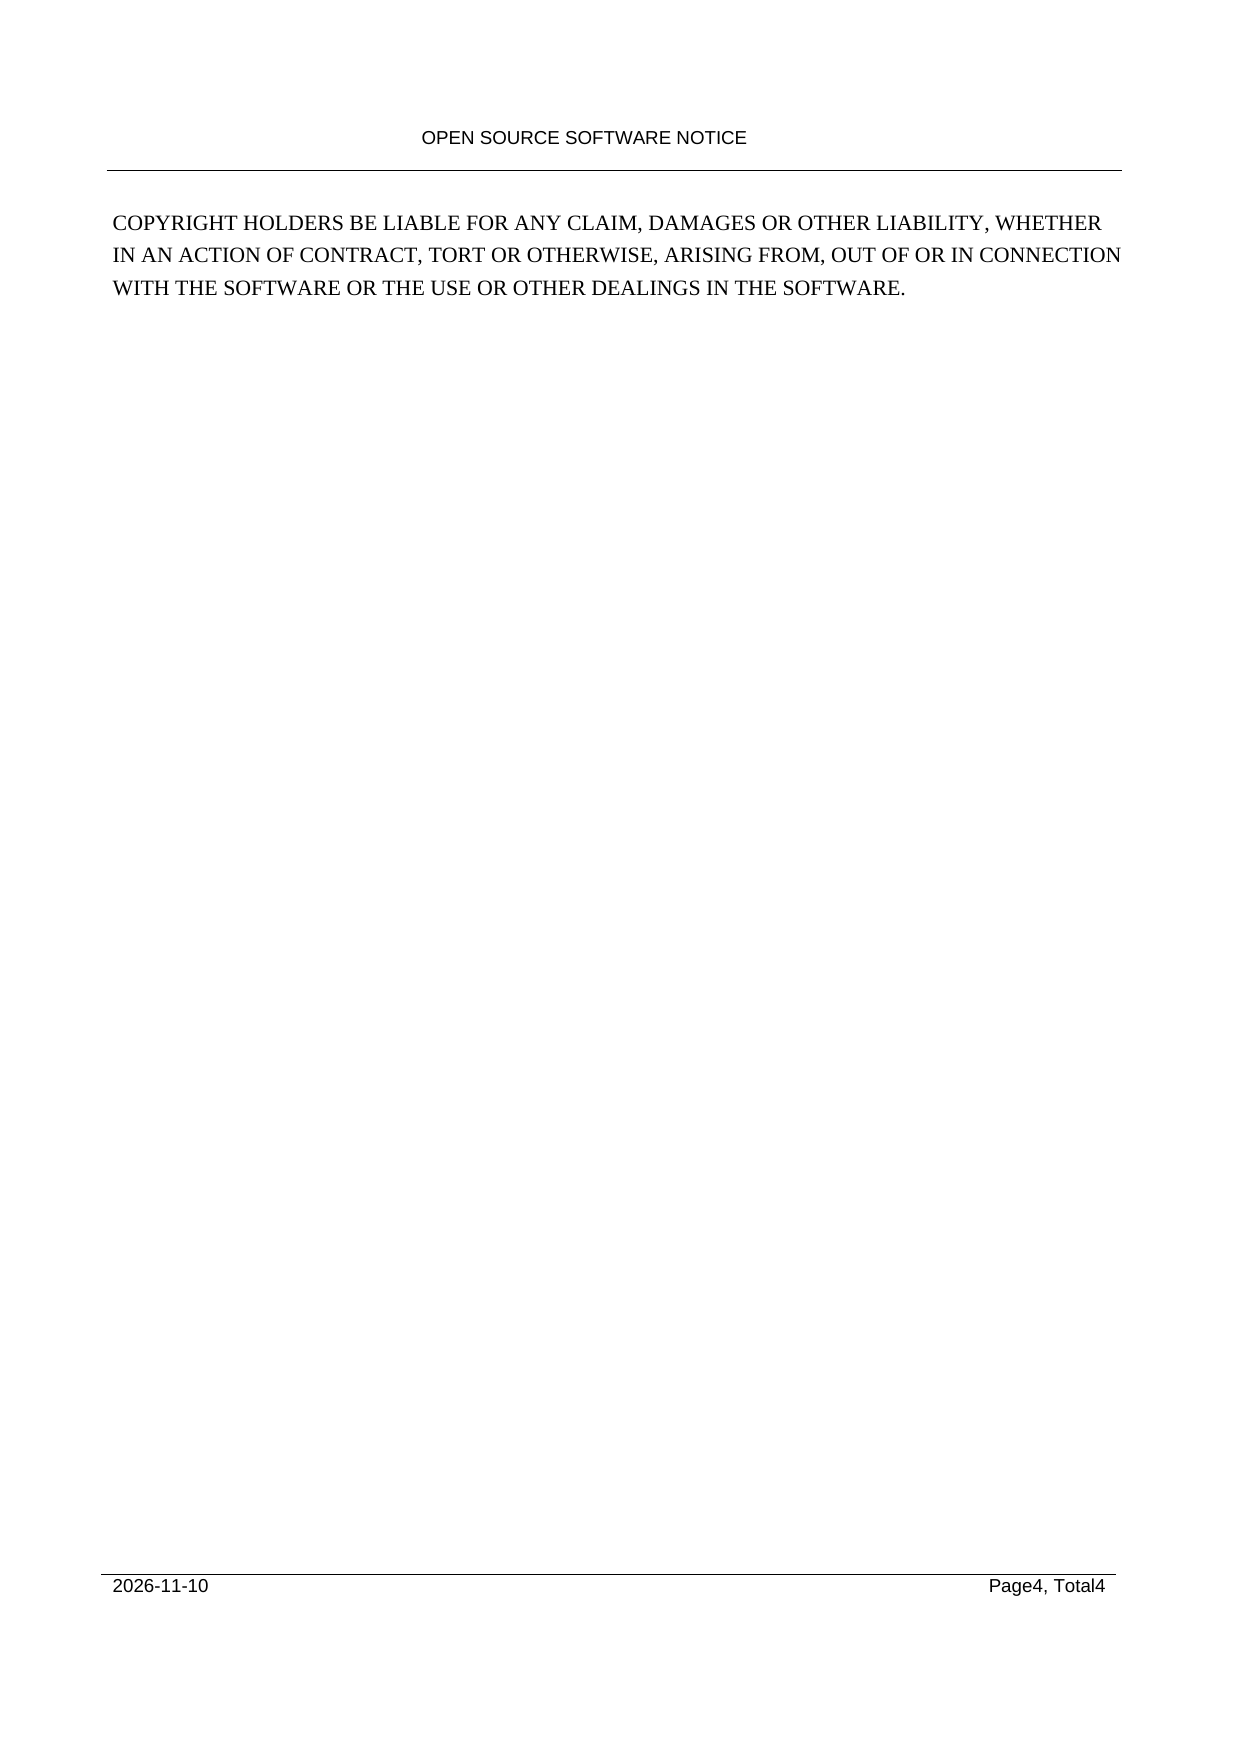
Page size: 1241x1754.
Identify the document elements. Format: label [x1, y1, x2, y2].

text [112, 206, 1128, 304]
